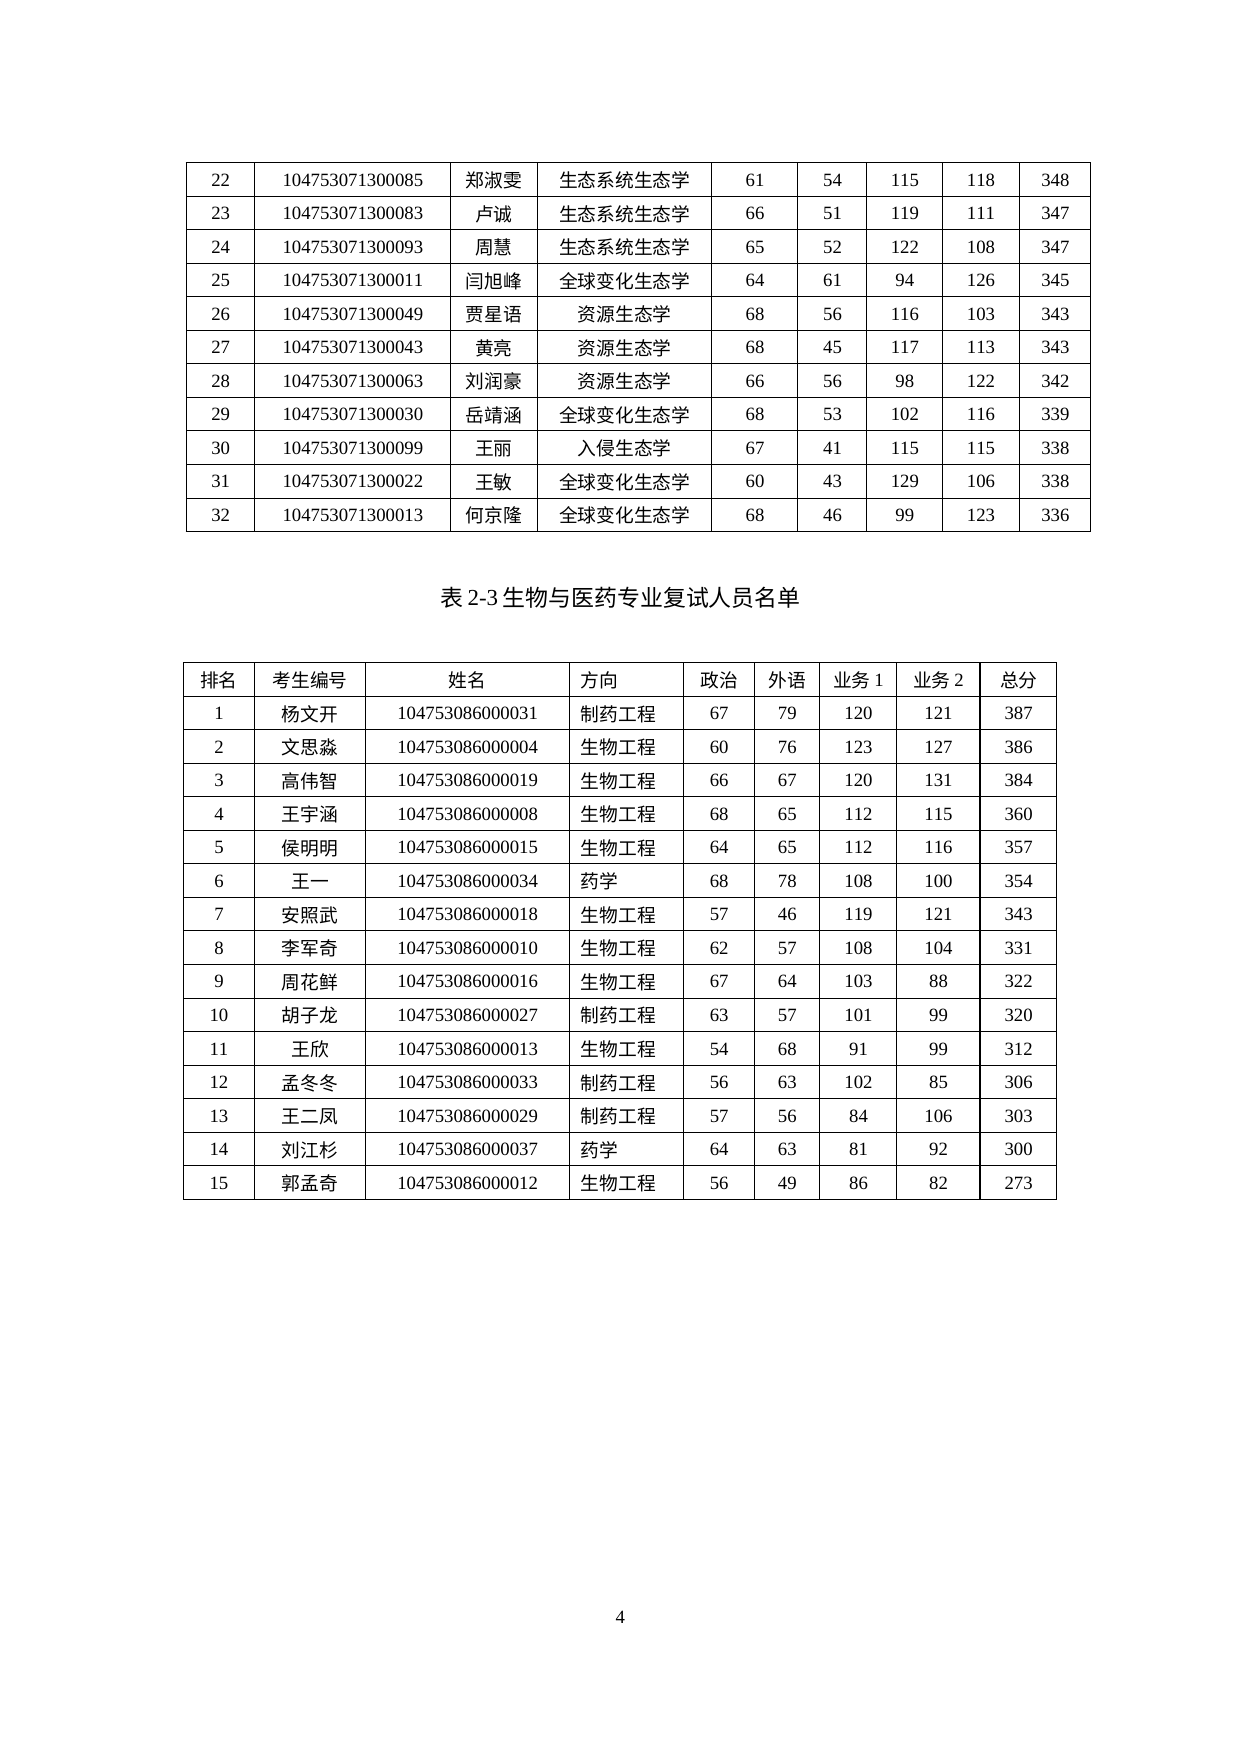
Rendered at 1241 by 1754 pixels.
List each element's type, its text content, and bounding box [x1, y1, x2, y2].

table_cell 115 [943, 431, 1019, 464]
table_cell 303 [981, 1099, 1056, 1132]
table_cell 生物工程 [570, 831, 683, 863]
table_cell 104753086000034 [366, 864, 569, 897]
table_header 排名 [184, 663, 254, 696]
text 表2-3生物与医药专业复试人员名单 [187, 564, 1053, 629]
table_cell 103 [943, 297, 1019, 330]
table_cell 100 [897, 864, 979, 897]
table_cell 54 [798, 163, 866, 196]
table_cell 生态系统生态学 [538, 230, 711, 263]
table_cell 黄亮 [451, 331, 537, 363]
table_cell 118 [943, 163, 1019, 196]
table_cell 25 [187, 264, 254, 296]
table_cell 104753071300022 [255, 465, 450, 497]
table_cell 354 [981, 864, 1056, 897]
table_cell 资源生态学 [538, 331, 711, 363]
table_cell 119 [867, 197, 942, 229]
table_cell 106 [897, 1099, 979, 1132]
table_cell 119 [820, 898, 896, 930]
table_cell 104753086000013 [366, 1032, 569, 1064]
table_cell 86 [820, 1166, 896, 1199]
table_cell 99 [897, 1032, 979, 1064]
table_cell 66 [712, 197, 797, 229]
table_cell 102 [820, 1066, 896, 1098]
table_cell 卢诚 [451, 197, 537, 229]
table_cell 104753071300083 [255, 197, 450, 229]
table_cell 30 [187, 431, 254, 464]
table_cell 62 [684, 931, 754, 964]
table_cell 57 [684, 1099, 754, 1132]
table_cell 121 [897, 697, 979, 729]
table_cell 338 [1020, 465, 1090, 497]
table_cell 68 [755, 1032, 819, 1064]
table_cell 王敏 [451, 465, 537, 497]
table_cell 115 [897, 797, 979, 830]
table_cell 56 [798, 297, 866, 330]
table_cell 28 [187, 364, 254, 397]
table_cell 103 [820, 965, 896, 997]
table_cell 23 [187, 197, 254, 229]
table_cell 生态系统生态学 [538, 163, 711, 196]
table_cell 111 [943, 197, 1019, 229]
table_cell 99 [867, 499, 942, 531]
table_cell 91 [820, 1032, 896, 1064]
table_cell 123 [820, 730, 896, 763]
table_cell 周慧 [451, 230, 537, 263]
table_cell 131 [897, 764, 979, 796]
table_cell 药学 [570, 1133, 683, 1165]
table_cell 79 [755, 697, 819, 729]
table_cell 343 [981, 898, 1056, 930]
table_cell 9 [184, 965, 254, 997]
table_cell 306 [981, 1066, 1056, 1098]
table_cell 46 [798, 499, 866, 531]
table_cell 336 [1020, 499, 1090, 531]
table_cell 13 [184, 1099, 254, 1132]
table_cell 61 [798, 264, 866, 296]
table_cell 104753071300099 [255, 431, 450, 464]
table_cell 生物工程 [570, 1166, 683, 1199]
table_cell 104753071300093 [255, 230, 450, 263]
table_cell 资源生态学 [538, 297, 711, 330]
table_cell 320 [981, 999, 1056, 1031]
table_cell 65 [755, 797, 819, 830]
table_cell 64 [755, 965, 819, 997]
table_cell 56 [798, 364, 866, 397]
table_cell 104753071300013 [255, 499, 450, 531]
table_cell 68 [712, 398, 797, 430]
table_cell 94 [867, 264, 942, 296]
table_cell 王二凤 [255, 1099, 365, 1132]
table_header 业务1 [820, 663, 896, 696]
table_cell 104753086000027 [366, 999, 569, 1031]
table_cell 104753086000012 [366, 1166, 569, 1199]
table_cell 115 [867, 431, 942, 464]
table_cell 345 [1020, 264, 1090, 296]
table_cell 348 [1020, 163, 1090, 196]
table_cell 88 [897, 965, 979, 997]
table_cell 112 [820, 797, 896, 830]
table_cell 65 [712, 230, 797, 263]
table_cell 41 [798, 431, 866, 464]
table_cell 384 [981, 764, 1056, 796]
table_cell 81 [820, 1133, 896, 1165]
table_cell 制药工程 [570, 697, 683, 729]
table_cell 104753086000004 [366, 730, 569, 763]
table_cell 116 [897, 831, 979, 863]
table_cell 104753071300030 [255, 398, 450, 430]
table_cell 300 [981, 1133, 1056, 1165]
table_cell 安照武 [255, 898, 365, 930]
table_cell 王宇涵 [255, 797, 365, 830]
table_cell 117 [867, 331, 942, 363]
table_cell 112 [820, 831, 896, 863]
table_cell 14 [184, 1133, 254, 1165]
table_cell 343 [1020, 331, 1090, 363]
table_cell 113 [943, 331, 1019, 363]
table_cell 98 [867, 364, 942, 397]
table_cell 67 [684, 697, 754, 729]
table_cell 15 [184, 1166, 254, 1199]
table_cell 322 [981, 965, 1056, 997]
table_cell 102 [867, 398, 942, 430]
table_cell 资源生态学 [538, 364, 711, 397]
table_cell 高伟智 [255, 764, 365, 796]
table_cell 101 [820, 999, 896, 1031]
table_cell 122 [943, 364, 1019, 397]
table_cell 侯明明 [255, 831, 365, 863]
table_cell 制药工程 [570, 1066, 683, 1098]
table_cell 32 [187, 499, 254, 531]
table_cell 生态系统生态学 [538, 197, 711, 229]
table_cell 王丽 [451, 431, 537, 464]
table_cell 57 [755, 931, 819, 964]
table_cell 4 [184, 797, 254, 830]
table_cell 52 [798, 230, 866, 263]
table_cell 120 [820, 697, 896, 729]
table_cell 贾星语 [451, 297, 537, 330]
table_cell 67 [755, 764, 819, 796]
table_cell 文思淼 [255, 730, 365, 763]
table_cell 347 [1020, 197, 1090, 229]
table_cell 43 [798, 465, 866, 497]
table_cell 刘润豪 [451, 364, 537, 397]
table_cell 104753086000029 [366, 1099, 569, 1132]
table_header 政治 [684, 663, 754, 696]
table_cell 64 [684, 1133, 754, 1165]
table_cell 54 [684, 1032, 754, 1064]
table_cell 347 [1020, 230, 1090, 263]
table_cell 生物工程 [570, 965, 683, 997]
table_cell 108 [943, 230, 1019, 263]
table_cell 生物工程 [570, 730, 683, 763]
table_cell 全球变化生态学 [538, 264, 711, 296]
table_cell 104753086000018 [366, 898, 569, 930]
table_header 姓名 [366, 663, 569, 696]
table_cell 2 [184, 730, 254, 763]
table_cell 22 [187, 163, 254, 196]
table_cell 60 [712, 465, 797, 497]
table_cell 3 [184, 764, 254, 796]
table_header 外语 [755, 663, 819, 696]
table_cell 12 [184, 1066, 254, 1098]
table_cell 108 [820, 931, 896, 964]
table_cell 王一 [255, 864, 365, 897]
table_cell 126 [943, 264, 1019, 296]
table_cell 104753086000037 [366, 1133, 569, 1165]
table_cell 57 [755, 999, 819, 1031]
table_header 业务2 [897, 663, 979, 696]
table_cell 115 [867, 163, 942, 196]
table_cell 68 [712, 331, 797, 363]
table_cell 8 [184, 931, 254, 964]
table_cell 7 [184, 898, 254, 930]
table_cell 386 [981, 730, 1056, 763]
table_cell 24 [187, 230, 254, 263]
table_cell 药学 [570, 864, 683, 897]
table_cell 闫旭峰 [451, 264, 537, 296]
table_cell 84 [820, 1099, 896, 1132]
table_cell 120 [820, 764, 896, 796]
table_cell 孟冬冬 [255, 1066, 365, 1098]
table_cell 66 [684, 764, 754, 796]
table_cell 68 [712, 297, 797, 330]
table_cell 胡子龙 [255, 999, 365, 1031]
table_cell 104753086000033 [366, 1066, 569, 1098]
table_cell 46 [755, 898, 819, 930]
table_cell 李军奇 [255, 931, 365, 964]
table_cell 入侵生态学 [538, 431, 711, 464]
table_cell 78 [755, 864, 819, 897]
table_cell 129 [867, 465, 942, 497]
table_cell 周花鲜 [255, 965, 365, 997]
table_cell 108 [820, 864, 896, 897]
table_header 方向 [570, 663, 683, 696]
table_cell 104753086000008 [366, 797, 569, 830]
table_cell 郭孟奇 [255, 1166, 365, 1199]
table_cell 67 [712, 431, 797, 464]
table_cell 104753086000015 [366, 831, 569, 863]
table_cell 5 [184, 831, 254, 863]
table_cell 338 [1020, 431, 1090, 464]
table_header 总分 [981, 663, 1056, 696]
table_cell 343 [1020, 297, 1090, 330]
table_cell 357 [981, 831, 1056, 863]
table_cell 51 [798, 197, 866, 229]
table_cell 26 [187, 297, 254, 330]
table_cell 63 [684, 999, 754, 1031]
table_cell 99 [897, 999, 979, 1031]
table_header 考生编号 [255, 663, 365, 696]
table_cell 11 [184, 1032, 254, 1064]
table_cell 64 [712, 264, 797, 296]
table_cell 122 [867, 230, 942, 263]
table_cell 53 [798, 398, 866, 430]
table_cell 生物工程 [570, 764, 683, 796]
table_cell 郑淑雯 [451, 163, 537, 196]
table_cell 273 [981, 1166, 1056, 1199]
table_cell 56 [684, 1166, 754, 1199]
table_cell 10 [184, 999, 254, 1031]
table_cell 29 [187, 398, 254, 430]
table_cell 66 [712, 364, 797, 397]
table_cell 生物工程 [570, 1032, 683, 1064]
table_cell 116 [943, 398, 1019, 430]
table_cell 123 [943, 499, 1019, 531]
table_cell 27 [187, 331, 254, 363]
table_cell 104753086000019 [366, 764, 569, 796]
table_cell 制药工程 [570, 1099, 683, 1132]
table_cell 全球变化生态学 [538, 499, 711, 531]
table_cell 生物工程 [570, 797, 683, 830]
table_cell 63 [755, 1133, 819, 1165]
table_cell 104753071300011 [255, 264, 450, 296]
table_cell 104753086000010 [366, 931, 569, 964]
table_cell 339 [1020, 398, 1090, 430]
table_cell 全球变化生态学 [538, 465, 711, 497]
table_cell 387 [981, 697, 1056, 729]
table_cell 331 [981, 931, 1056, 964]
table_cell 342 [1020, 364, 1090, 397]
table_cell 104 [897, 931, 979, 964]
table_cell 56 [684, 1066, 754, 1098]
table_cell 岳靖涵 [451, 398, 537, 430]
table_cell 68 [684, 797, 754, 830]
table_cell 104753086000016 [366, 965, 569, 997]
table_cell 61 [712, 163, 797, 196]
table_cell 全球变化生态学 [538, 398, 711, 430]
table_cell 49 [755, 1166, 819, 1199]
table_cell 68 [684, 864, 754, 897]
table_cell 制药工程 [570, 999, 683, 1031]
table_cell 1 [184, 697, 254, 729]
table_cell 312 [981, 1032, 1056, 1064]
table_cell 56 [755, 1099, 819, 1132]
table_cell 92 [897, 1133, 979, 1165]
table_cell 68 [712, 499, 797, 531]
table_cell 45 [798, 331, 866, 363]
table_cell 杨文开 [255, 697, 365, 729]
table_cell 104753071300085 [255, 163, 450, 196]
table_cell 127 [897, 730, 979, 763]
table_cell 60 [684, 730, 754, 763]
table_cell 104753071300049 [255, 297, 450, 330]
table_cell 31 [187, 465, 254, 497]
table_cell 82 [897, 1166, 979, 1199]
table_cell 63 [755, 1066, 819, 1098]
table_cell 57 [684, 898, 754, 930]
table_cell 85 [897, 1066, 979, 1098]
table_cell 65 [755, 831, 819, 863]
table_cell 121 [897, 898, 979, 930]
table_cell 生物工程 [570, 931, 683, 964]
table_cell 104753086000031 [366, 697, 569, 729]
table_cell 何京隆 [451, 499, 537, 531]
table_cell 116 [867, 297, 942, 330]
table_cell 104753071300063 [255, 364, 450, 397]
table_cell 106 [943, 465, 1019, 497]
table_cell 王欣 [255, 1032, 365, 1064]
table_cell 生物工程 [570, 898, 683, 930]
table_cell 76 [755, 730, 819, 763]
table_cell 刘江杉 [255, 1133, 365, 1165]
table_cell 6 [184, 864, 254, 897]
table_cell 360 [981, 797, 1056, 830]
table_cell 64 [684, 831, 754, 863]
table_cell 67 [684, 965, 754, 997]
table_cell 104753071300043 [255, 331, 450, 363]
